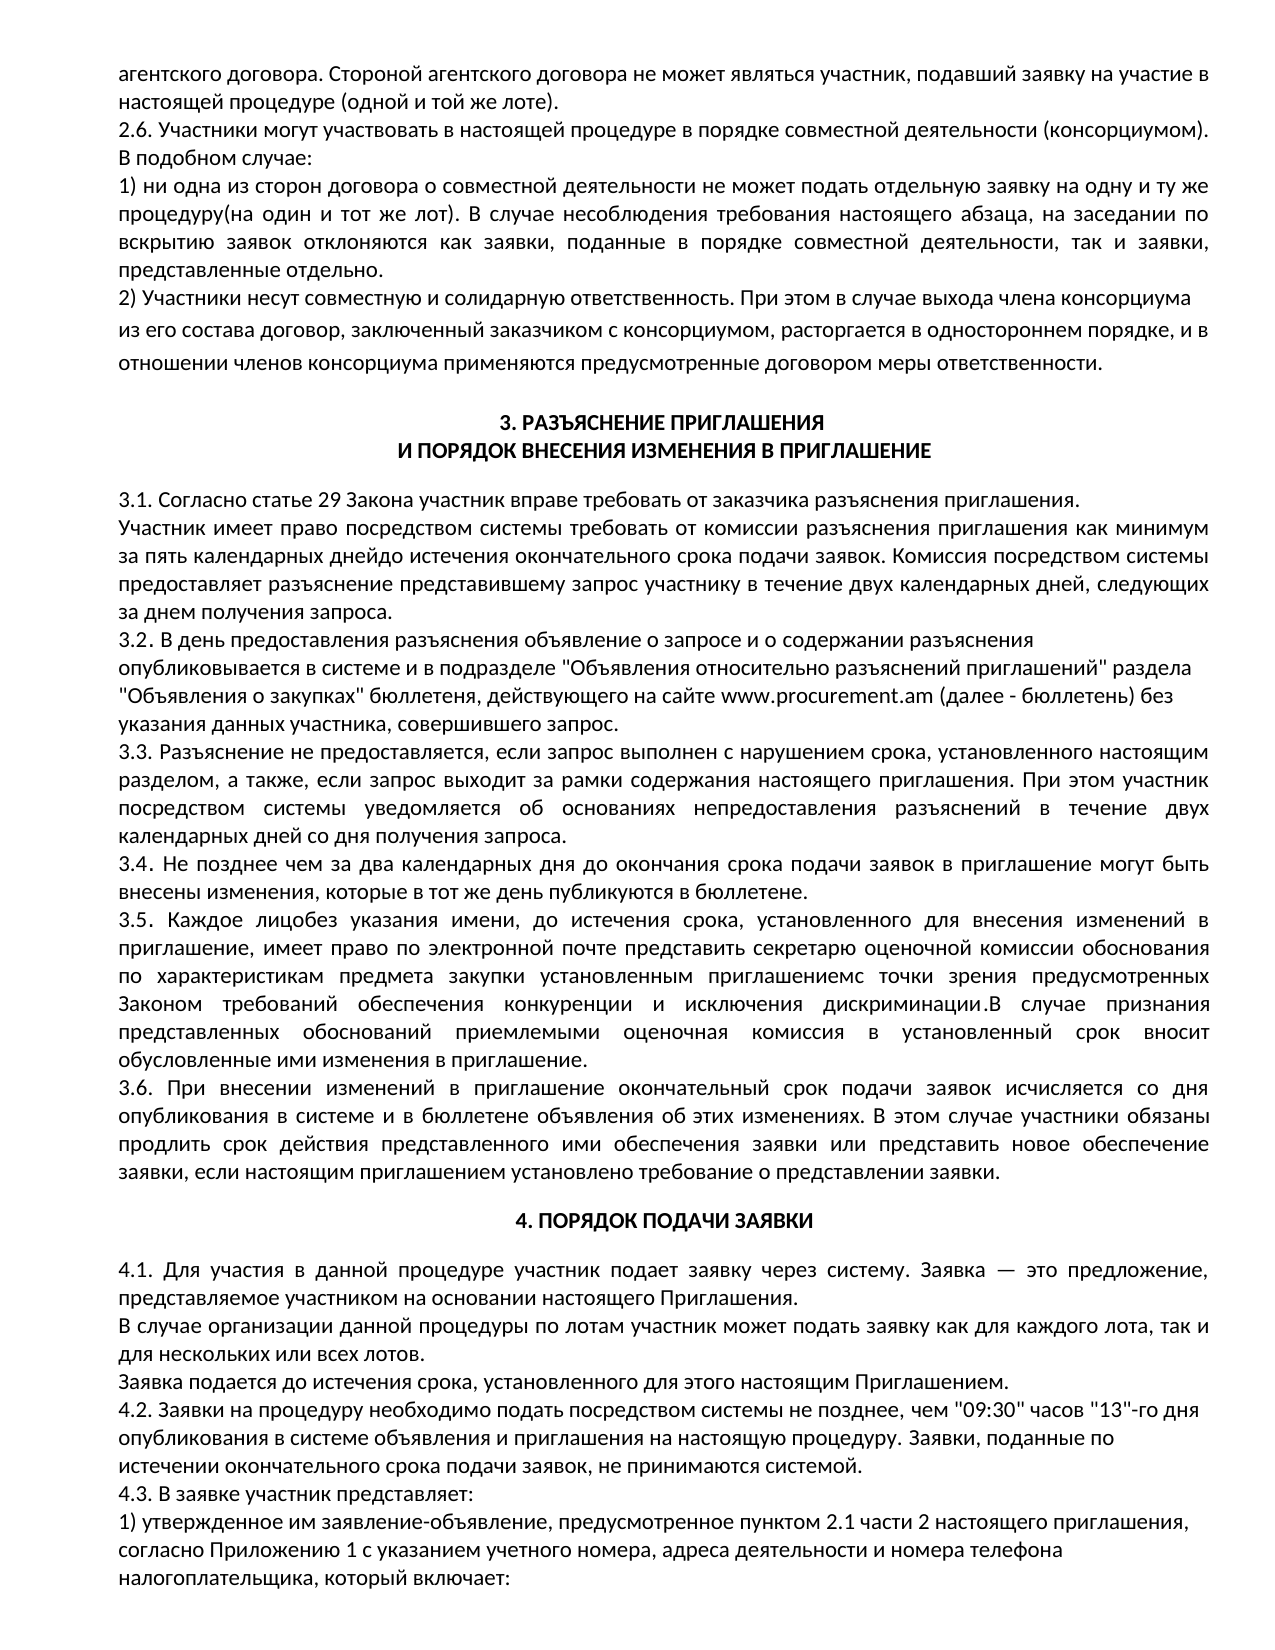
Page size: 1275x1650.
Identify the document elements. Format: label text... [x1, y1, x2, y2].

text В случае организации данной процедуры по лотам участник может подать заявку как для каждого лота, так и для нескольких или всех лотов. [118, 1311, 1211, 1367]
text 1) ни одна из сторон договора о совместной деятельности не может подать отдельную заявку на одну и ту же процедуру(на один и тот же лот). В случае несоблюдения требования настоящего абзаца, на заседании по вскрытию заявок отклоняются как заявки, поданные в порядке совместной деятельности, так и заявки, представленные отдельно. [118, 171, 1211, 283]
text 3.4․ Не позднее чем за два календарных дня до окончания срока подачи заявок в приглашение могут быть внесены изменения, которые в тот же день публикуются в бюллетене. [118, 849, 1211, 905]
text 4.1. Для участия в данной процедуре участник подает заявку через систему. Заявка — это предложение, представляемое участником на основании настоящего Приглашения. [118, 1255, 1211, 1311]
text 3. РАЗЪЯСНЕНИЕ ПРИГЛАШЕНИЯ И ПОРЯДОК ВНЕСЕНИЯ ИЗМЕНЕНИЯ В ПРИГЛАШЕНИЕ [118, 408, 1211, 464]
text 1) утвержденное им заявление-объявление, предусмотренное пунктом 2.1 части 2 настоящего приглашения, согласно Приложению 1 с указанием учетного номера, адреса деятельности и номера телефона налогоплательщика, который включает: [118, 1507, 1211, 1591]
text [118, 59, 1211, 115]
list Заявка подается до истечения срока, установленного для этого настоящим Приглашением. [118, 1367, 1211, 1395]
text 3.3. Разъяснение не предоставляется, если запрос выполнен с нарушением срока, установленного настоящим разделом, а также, если запрос выходит за рамки содержания настоящего приглашения. При этом участник посредством системы уведомляется об основаниях непредоставления разъяснений в течение двух календарных дней со дня получения запроса. [118, 737, 1211, 849]
text 2.6. Участники могут участвовать в настоящей процедуре в порядке совместной деятельности (консорциумом). [118, 115, 1211, 143]
text 4.2. Заявки на процедуру необходимо подать посредством системы не позднее, чем "09:30" часов "13"-го дня опубликования в системе объявления и приглашения на настоящую процедуру. Заявки, поданные по истечении окончательного срока подачи заявок, не принимаются системой. [118, 1395, 1211, 1479]
text 4.3. В заявке участник представляет: [118, 1479, 1211, 1507]
text 3.5․ Каждое лицобез указания имени, до истечения срока, установленного для внесения изменений в приглашение, имеет право по электронной почте представить секретарю оценочной комиссии обоснования по характеристикам предмета закупки установленным приглашениемс точки зрения предусмотренных Законом требований обеспечения конкуренции и исключения дискриминации.В случае признания представленных обоснований приемлемыми оценочная комиссия в установленный срок вносит обусловленные ими изменения в приглашение. [118, 905, 1211, 1073]
text 2) Участники несут совместную и солидарную ответственность. При этом в случае выхода члена консорциума из его состава договор, заключенный заказчиком с консорциумом, расторгается в одностороннем порядке, и в отношении членов консорциума применяются предусмотренные договором меры ответственности. [118, 283, 1211, 376]
text В подобном случае: [118, 143, 1211, 171]
text 3.6. При внесении изменений в приглашение окончательный срок подачи заявок исчисляется со дня опубликования в системе и в бюллетене объявления об этих изменениях. В этом случае участники обязаны продлить срок действия представленного ими обеспечения заявки или представить новое обеспечение заявки, если настоящим приглашением установлено требование о представлении заявки. [118, 1073, 1211, 1185]
text 3.1. Согласно статье 29 Закона участник вправе требовать от заказчика разъяснения приглашения. [118, 485, 1211, 513]
text Участник имеет право посредством системы требовать от комиссии разъяснения приглашения как минимум за пять календарных днейдо истечения окончательного срока подачи заявок. Комиссия посредством системы предоставляет разъяснение представившему запрос участнику в течение двух календарных дней, следующих за днем получения запроса. [118, 513, 1211, 625]
text 3.2․ В день предоставления разъяснения объявление о запросе и о содержании разъяснения опубликовывается в системе и в подразделе "Объявления относительно разъяснений приглашений" раздела "Объявления о закупках" бюллетеня, действующего на сайте www.procurement.am (далее - бюллетень) без указания данных участника, совершившего запрос. [118, 625, 1211, 737]
text 4. ПОРЯДОК ПОДАЧИ ЗАЯВКИ [118, 1206, 1211, 1234]
